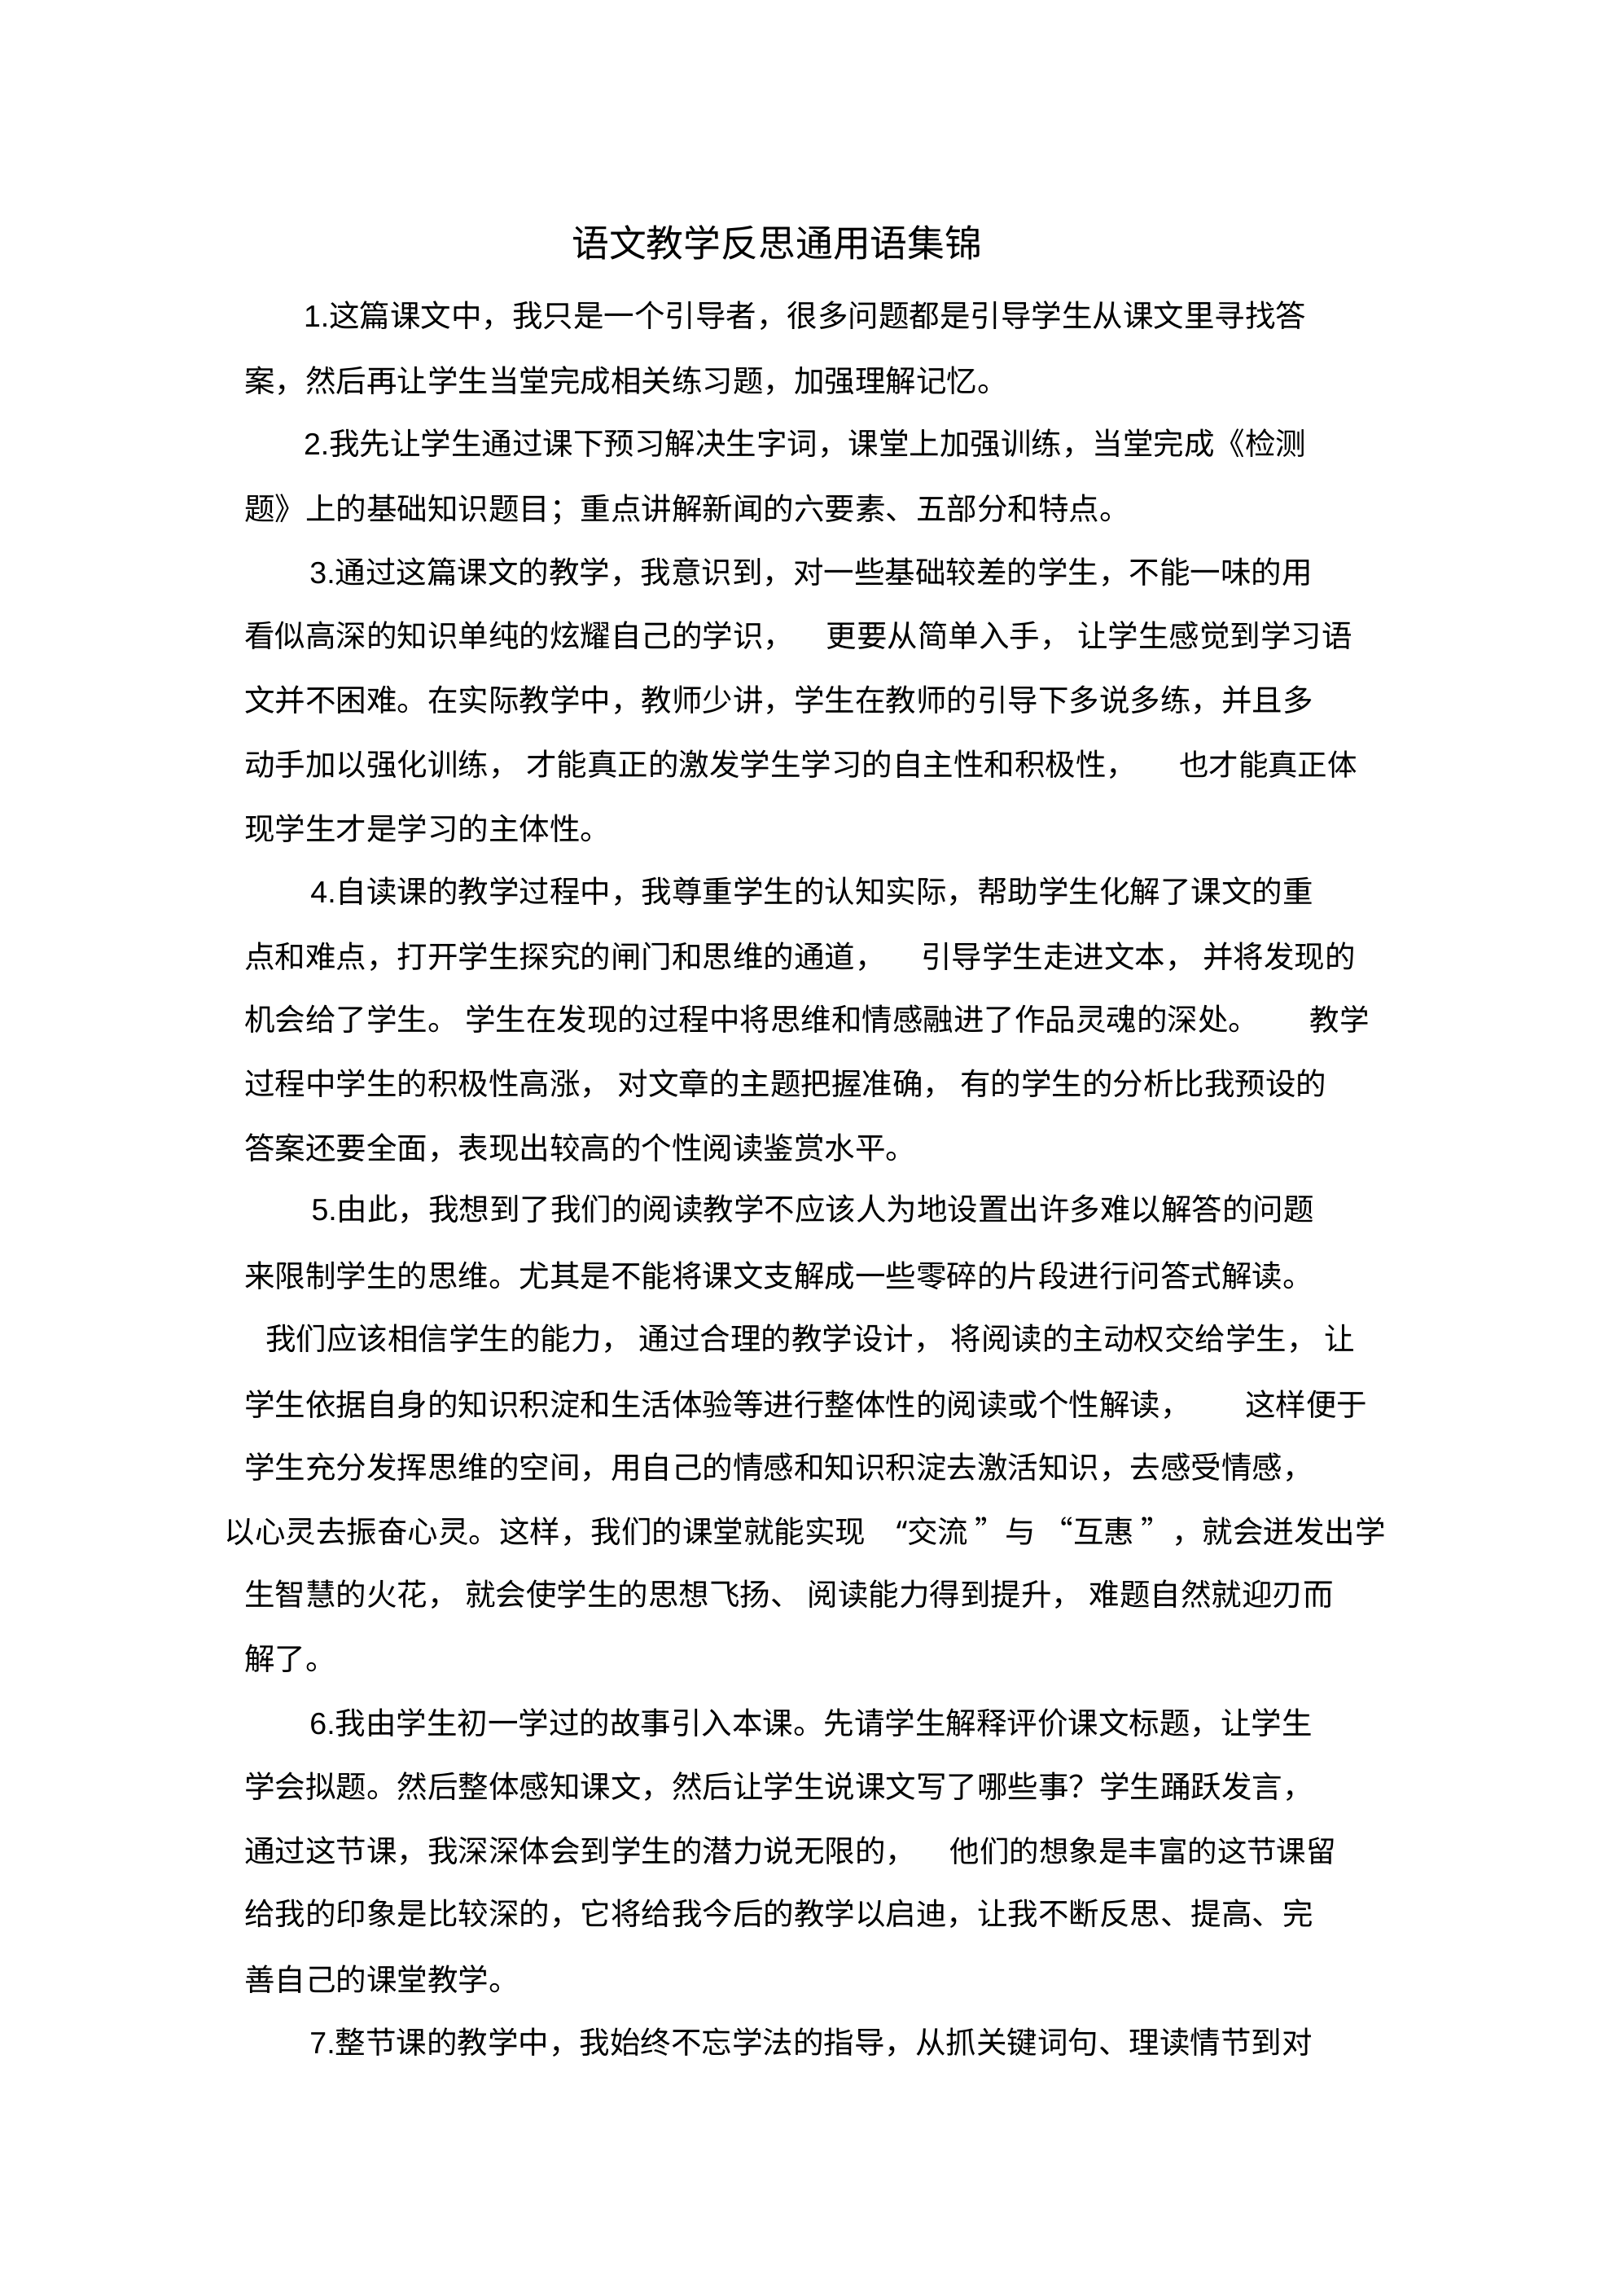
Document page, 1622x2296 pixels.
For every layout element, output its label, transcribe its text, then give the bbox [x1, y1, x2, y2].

text 学会拟题。然后整体感知课文，然后让学生说课文写了哪些事？学生踊跃发言， [244, 1770, 1500, 1805]
text 解了。 [244, 1643, 1500, 1677]
text 5.由此，我想到了我们的阅读教学不应该人为地设置出许多难以解答的问题 [122, 1191, 1503, 1227]
text 学生依据自身的知识积淀和生活体验等进行整体性的阅读或个性解读， 这样便于 [244, 1388, 1500, 1423]
text 我们应该相信学生的能力， 通过合理的教学设计， 将阅读的主动权交给学生， 让 [122, 1322, 1497, 1357]
text 4.自读课的教学过程中，我尊重学生的认知实际，帮助学生化解了课文的重 [310, 873, 1500, 910]
text 案，然后再让学生当堂完成相关练习题，加强理解记忆。 [244, 364, 1500, 399]
text 7.整节课的教学中，我始终不忘学法的指导，从抓关键词句、理读情节到对 [122, 2024, 1500, 2061]
text 现学生才是学习的主体性。 [244, 813, 1500, 848]
text 过程中学生的积极性高涨， 对文章的主题把握准确， 有的学生的分析比我预设的 [244, 1067, 1500, 1102]
text 善自己的课堂教学。 [244, 1964, 1500, 1998]
text 以心灵去振奋心灵。这样，我们的课堂就能实现 “交流 ”与 “互惠 ”，就会迸发出学 [122, 1515, 1488, 1550]
text 来限制学生的思维。尤其是不能将课文支解成一些零碎的片段进行问答式解读。 [244, 1259, 1500, 1294]
text 2.我先让学生通过课下预习解决生字词，课堂上加强训练，当堂完成《检测 [304, 425, 1500, 462]
text 通过这节课，我深深体会到学生的潜力说无限的， 他们的想象是丰富的这节课留 [244, 1834, 1500, 1869]
text 机会给了学生。 学生在发现的过程中将思维和情感融进了作品灵魂的深处。 教学 [244, 1003, 1500, 1038]
text 3.通过这篇课文的教学，我意识到，对一些基础较差的学生，不能一味的用 [122, 554, 1500, 591]
text 点和难点，打开学生探究的闸门和思维的通道， 引导学生走进文本， 并将发现的 [244, 940, 1500, 975]
text 6.我由学生初一学过的故事引入本课。先请学生解释评价课文标题，让学生 [122, 1705, 1500, 1741]
text 看似高深的知识单纯的炫耀自己的学识， 更要从简单入手， 让学生感觉到学习语 [244, 619, 1500, 654]
text 动手加以强化训练， 才能真正的激发学生学习的自主性和积极性， 也才能真正体 [244, 748, 1500, 783]
text 学生充分发挥思维的空间，用自己的情感和知识积淀去激活知识，去感受情感， [244, 1451, 1500, 1486]
text 语文教学反思通用语集锦 [572, 222, 1500, 266]
text 1.这篇课文中，我只是一个引导者，很多问题都是引导学生从课文里寻找答 [304, 297, 1500, 335]
text 生智慧的火花， 就会使学生的思想飞扬、 阅读能力得到提升， 难题自然就迎刃而 [244, 1578, 1500, 1613]
text 给我的印象是比较深的，它将给我今后的教学以启迪，让我不断反思、提高、完 [244, 1897, 1500, 1932]
text 答案还要全面，表现出较高的个性阅读鉴赏水平。 [244, 1131, 1500, 1166]
text 文并不困难。在实际教学中，教师少讲，学生在教师的引导下多说多练，并且多 [244, 683, 1500, 718]
text 题》上的基础知识题目；重点讲解新闻的六要素、五部分和特点。 [244, 492, 1500, 527]
